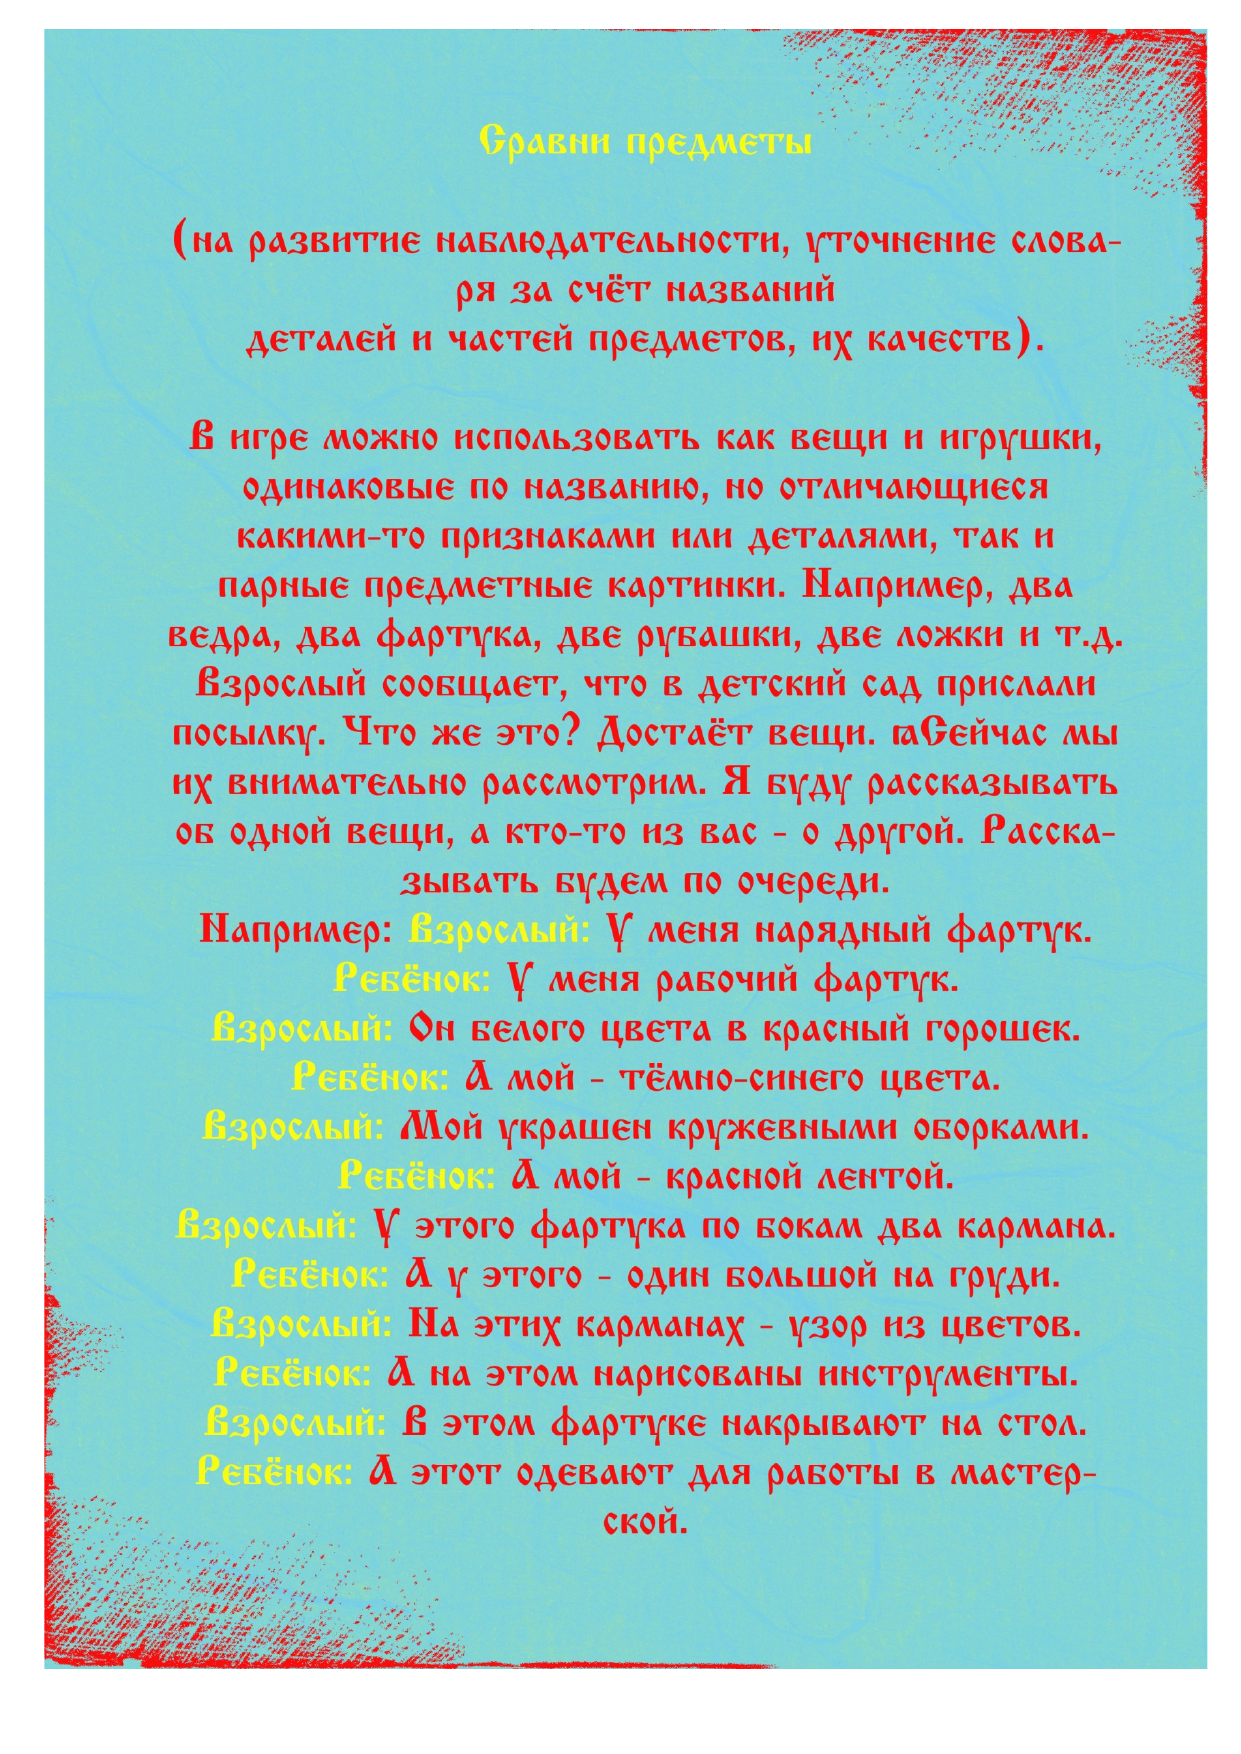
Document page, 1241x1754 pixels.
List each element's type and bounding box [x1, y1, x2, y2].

picture [44, 29, 1208, 1669]
